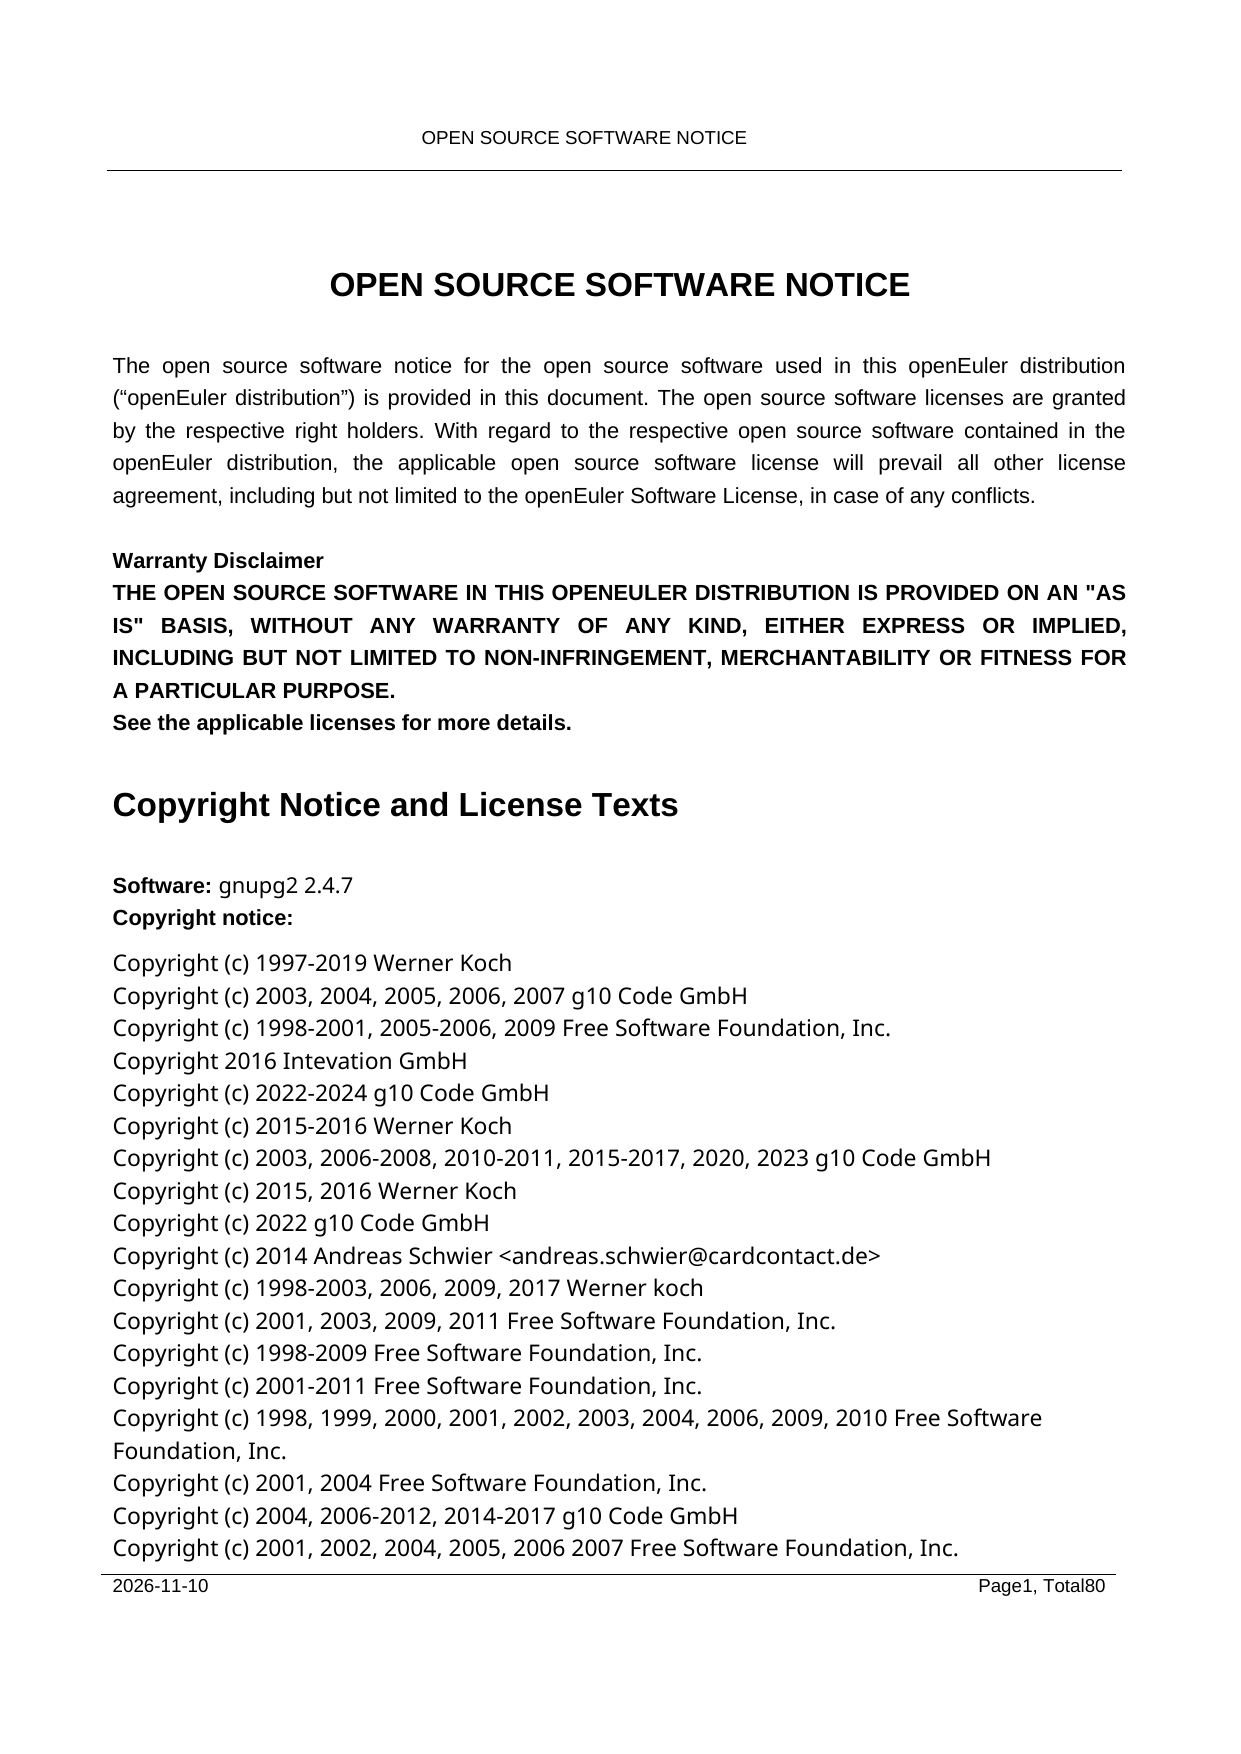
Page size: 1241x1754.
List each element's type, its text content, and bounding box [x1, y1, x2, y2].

text Copyright Notice and License Texts [112, 771, 1128, 836]
title Software: gnupg2 2.4.7 [112, 869, 1128, 901]
text Copyright notice: [112, 901, 1128, 934]
text The open source software notice for the open source software used in this openEuler distribution (“openEuler distribution”) is provided in this document. The open source software licenses are granted by the respective right holders. With regard to the respective open source software contained in the openEuler distribution, the applicable open source software license will prevail all other license agreement, including but not limited to the openEuler Software License, in case of any conflicts. [112, 349, 1128, 511]
text OPEN SOURCE SOFTWARE NOTICE [112, 251, 1128, 316]
text Warranty Disclaimer [112, 544, 1128, 576]
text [112, 947, 1128, 1564]
text THE OPEN SOURCE SOFTWARE IN THIS OPENEULER DISTRIBUTION IS PROVIDED ON AN "AS IS" BASIS, WITHOUT ANY WARRANTY OF ANY KIND, EITHER EXPRESS OR IMPLIED, INCLUDING BUT NOT LIMITED TO NON-INFRINGEMENT, MERCHANTABILITY OR FITNESS FOR A PARTICULAR PURPOSE. See the applicable licenses for more details. [112, 576, 1128, 739]
